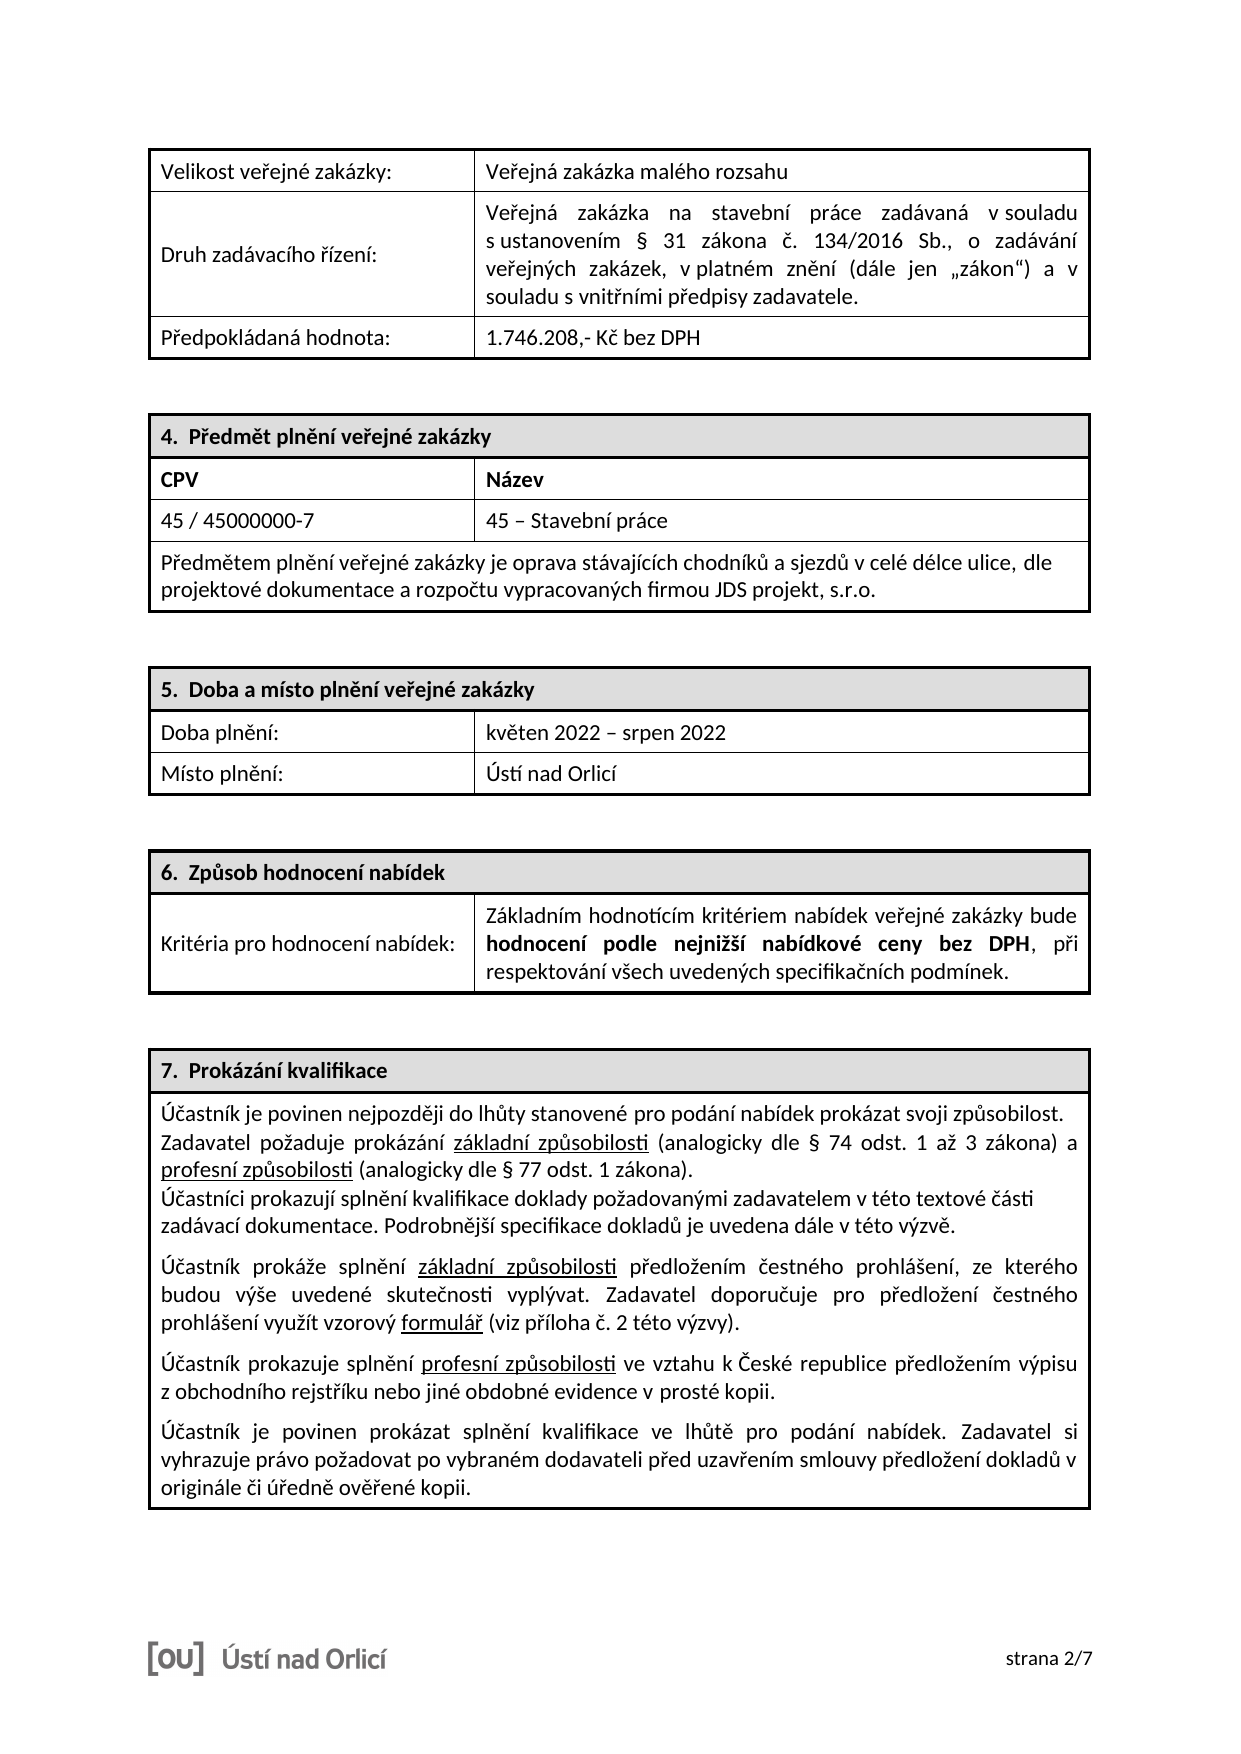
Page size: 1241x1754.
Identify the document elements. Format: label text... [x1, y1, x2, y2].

table_cell Kritéria pro hodnocení nabídek: [151, 895, 474, 991]
table_cell 1.746.208,- Kč bez DPH [475, 317, 1088, 357]
table_cell Předmětem plnění veřejné zakázky je oprava stávajících chodníků a sjezdů v celé délce ulice, dle projektové dokumentace a rozpočtu vypracovaných firmou JDS projekt, s.r.o. [151, 542, 1088, 609]
table_cell Účastník je povinen nejpozději do lhůty stanovené pro podání nabídek prokázat svoji způsobilost. Zadavatel požaduje prokázání základní způsobilosti (analogicky dle § 74 odst. 1 až 3 zákona) a profesní způsobilosti (analogicky dle § 77 odst. 1 zákona). Účastníci prokazují splnění kvalifikace doklady požadovanými zadavatelem v této textové části zadávací dokumentace. Podrobnější specifikace dokladů je uvedena dále v této výzvě. Účastník prokáže splnění základní způsobilosti předložením čestného prohlášení, ze kterého budou výše uvedené skutečnosti vyplývat. Zadavatel doporučuje pro předložení čestného prohlášení využít vzorový formulář (viz příloha č. 2 této výzvy). Účastník prokazuje splnění profesní způsobilosti ve vztahu k České republice předložením výpisu z obchodního rejstříku nebo jiné obdobné evidence v prosté kopii. Účastník je povinen prokázat splnění kvalifikace ve lhůtě pro podání nabídek. Zadavatel si vyhrazuje právo požadovat po vybraném dodavateli před uzavřením smlouvy předložení dokladů v originále či úředně ověřené kopii. [151, 1094, 1088, 1507]
picture [147, 1640, 389, 1677]
table_cell Místo plnění: [151, 753, 474, 793]
table_cell Základním hodnotícím kritériem nabídek veřejné zakázky bude hodnocení podle nejnižší nabídkové ceny bez DPH, při respektování všech uvedených specifikačních podmínek. [475, 895, 1088, 991]
table_header 5. Doba a místo plnění veřejné zakázky [151, 669, 1088, 709]
table_cell 45 – Stavební práce [475, 500, 1088, 541]
table_cell Název [475, 459, 1088, 499]
table_cell Doba plnění: [151, 712, 474, 752]
table_cell Druh zadávacího řízení: [151, 192, 474, 316]
table_cell CPV [151, 459, 474, 499]
table_header 7. Prokázání kvalifikace [151, 1051, 1088, 1091]
table_cell 45 / 45000000-7 [151, 500, 474, 541]
table_cell Ústí nad Orlicí [475, 753, 1088, 793]
table_header 6. Způsob hodnocení nabídek [151, 853, 1088, 892]
table_header 4. Předmět plnění veřejné zakázky [151, 416, 1088, 456]
table_cell květen 2022 – srpen 2022 [475, 712, 1088, 752]
table_cell Předpokládaná hodnota: [151, 317, 474, 357]
table_cell Veřejná zakázka na stavební práce zadávaná v souladu s ustanovením § 31 zákona č. 134/2016 Sb., o zadávání veřejných zakázek, v platném znění (dále jen „zákon“) a v souladu s vnitřními předpisy zadavatele. [475, 192, 1088, 316]
table_cell Veřejná zakázka malého rozsahu [475, 151, 1088, 191]
table_cell Velikost veřejné zakázky: [151, 151, 474, 191]
